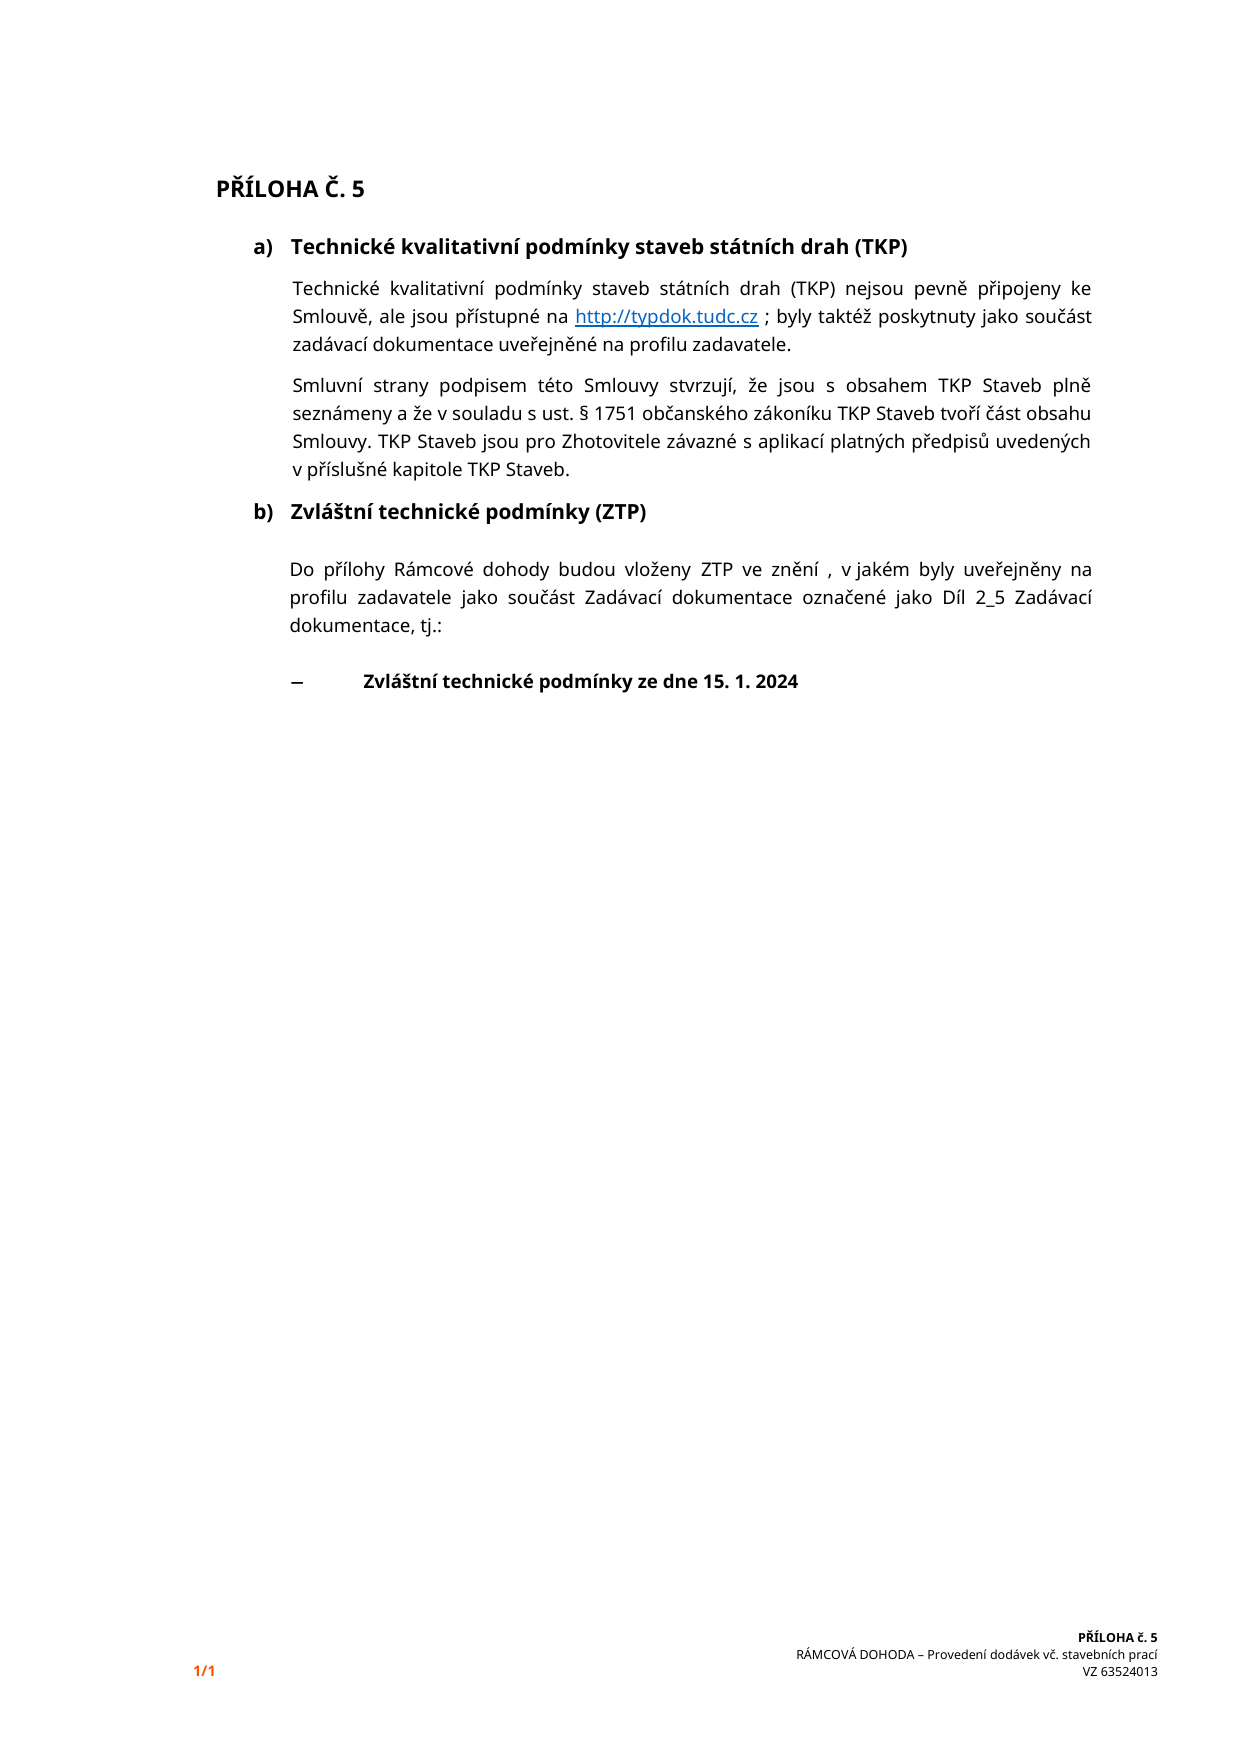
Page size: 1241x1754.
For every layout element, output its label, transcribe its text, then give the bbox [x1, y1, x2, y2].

text Smluvní strany podpisem této Smlouvy stvrzují, že jsou s obsahem TKP Staveb plně seznámeny a že v souladu s ust. § 1751 občanského zákoníku TKP Staveb tvoří část obsahu Smlouvy. TKP Staveb jsou pro Zhotovitele závazné s aplikací platných předpisů uvedených v příslušné kapitole TKP Staveb. [292, 372, 1093, 482]
list Zvláštní technické podmínky (ZTP) [253, 497, 1093, 525]
text Technické kvalitativní podmínky staveb státních drah (TKP) nejsou pevně připojeny ke Smlouvě, ale jsou přístupné na http://typdok.tudc.cz ; byly taktéž poskytnuty jako součást zadávací dokumentace uveřejněné na profilu zadavatele. [292, 276, 1093, 357]
list Zvláštní technické podmínky ze dne 15. 1. 2024 [289, 668, 1093, 694]
list Technické kvalitativní podmínky staveb státních drah (TKP) [253, 232, 1093, 260]
text Příloha č. 5 [216, 172, 1093, 204]
list Do přílohy Rámcové dohody budou vloženy ZTP ve znění , v jakém byly uveřejněny na profilu zadavatele jako součást Zadávací dokumentace označené jako Díl 2_5 Zadávací dokumentace, tj.: [289, 556, 1093, 638]
